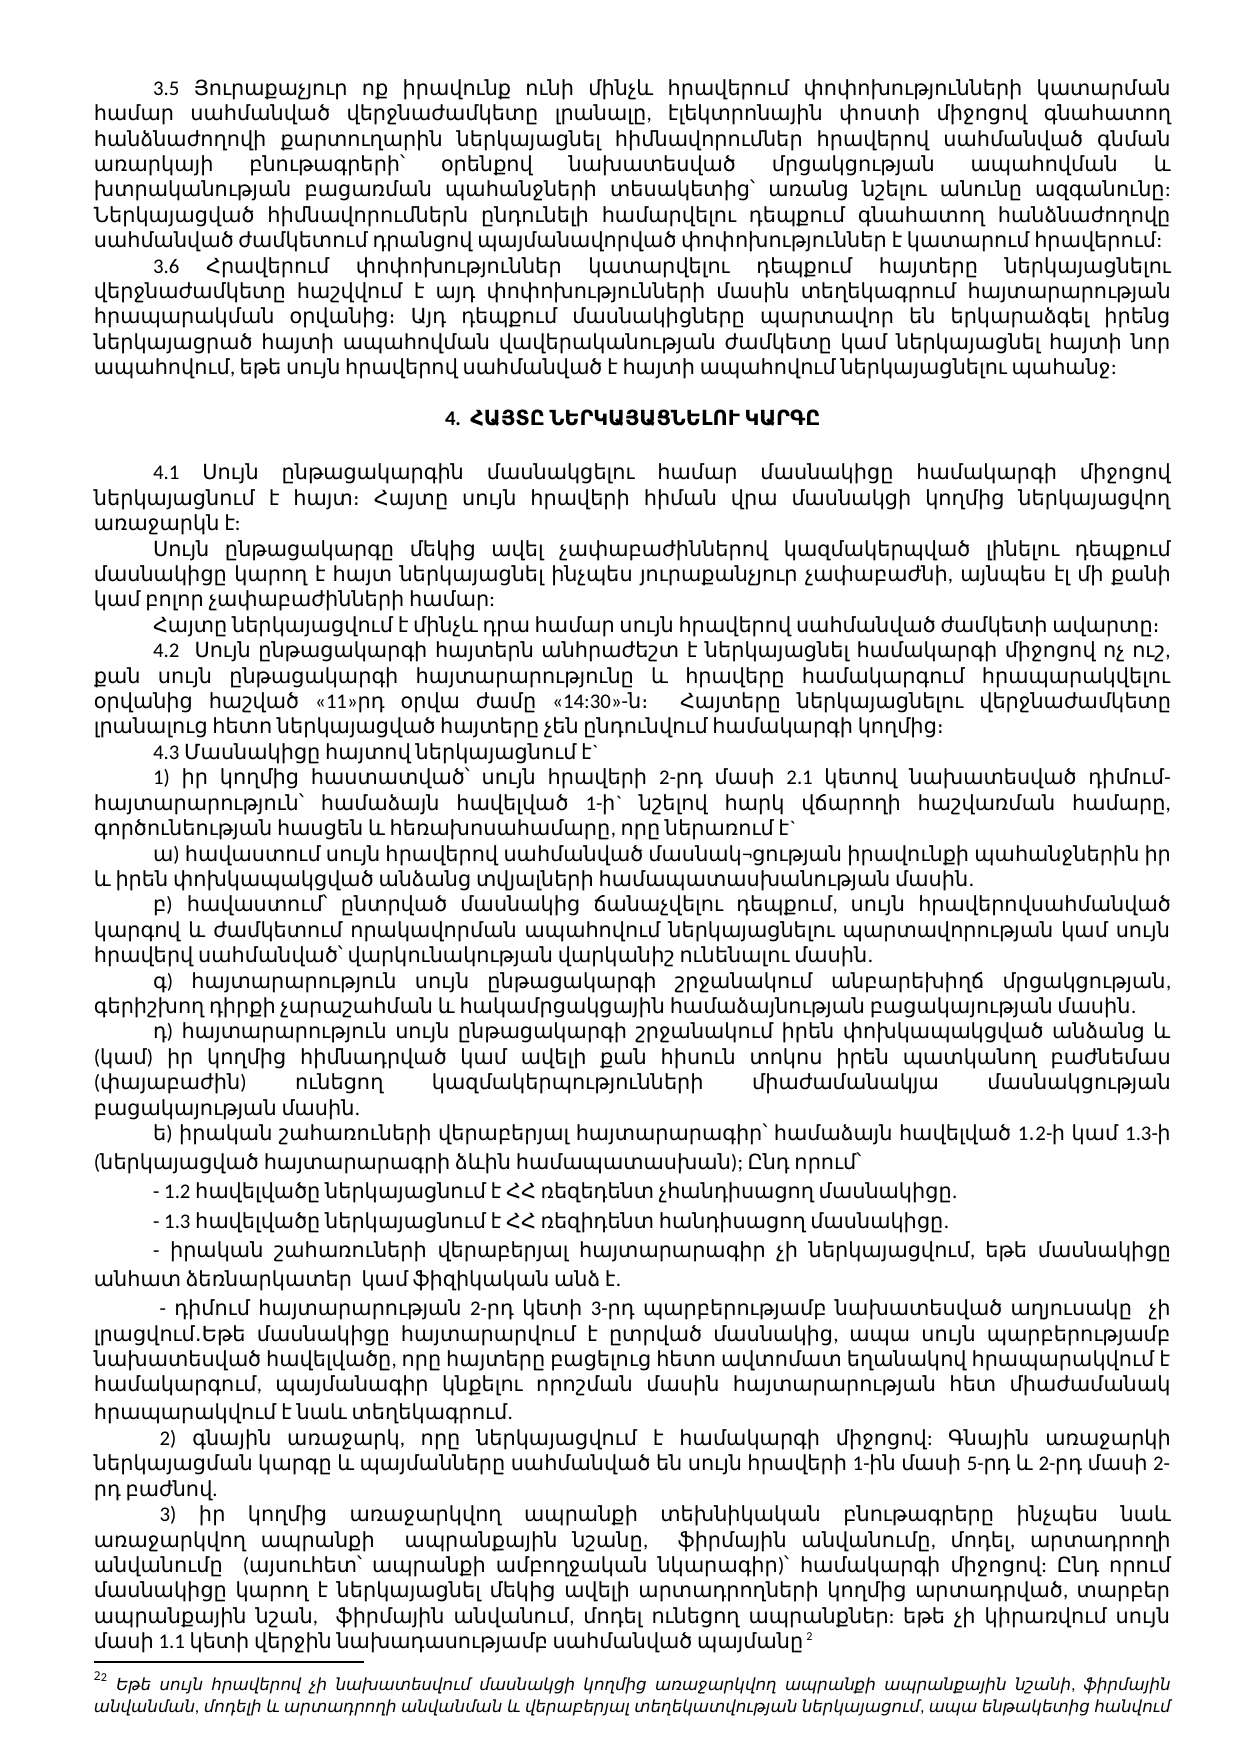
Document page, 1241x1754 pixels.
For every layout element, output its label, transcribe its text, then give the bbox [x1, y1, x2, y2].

text 4.1 Սույն ընթացակարգին մասնակցելու համար մասնակիցը համակարգի միջոցով ներկայացնում է հայտ։ Հայտը սույն հրավերի հիման վրա մասնակցի կողմից ներկայացվող առաջարկն է: [94, 459, 1171, 536]
text բ) հավաստում՝ ընտրված մասնակից ճանաչվելու դեպքում, սույն հրավերովսահմանված կարգով և ժամկետում որակավորման ապահովում ներկայացնելու պարտավորության կամ սույն հրավերվ սահմանված՝ վարկունակության վարկանիշ ունենալու մասին. [94, 892, 1171, 968]
text գ) հայտարարություն սույն ընթացակարգի շրջանակում անբարեխիղճ մրցակցության, գերիշխող դիրքի չարաշահման և հակամրցակցային համաձայնության բացակայության մասին. [94, 968, 1171, 1019]
text - 1.3 հավելվածը ներկայացնում է ՀՀ ռեզիդենտ հանդիսացող մասնակիցը. [94, 1208, 1171, 1233]
text Հայտը ներկայացվում է մինչև դրա համար սույն հրավերով սահմանված ժամկետի ավարտը։ [94, 612, 1171, 637]
text - դիմում հայտարարության 2-րդ կետի 3-րդ պարբերությամբ նախատեսված աղյուսակը չի լրացվում․Եթե մասնակիցը հայտարարվում է ըտրված մասնակից, ապա սույն պարբերությամբ նախատեսված հավելվածը, որը հայտերը բացելուց հետո ավտոմատ եղանակով հրապարակվում է համակարգում, պայմանագիր կնքելու որոշման մասին հայտարարության հետ միաժամանակ հրապարակվում է նաև տեղեկագրում. [94, 1295, 1171, 1425]
text 4.2 Սույն ընթացակարգի հայտերն անհրաժեշտ է ներկայացնել համակարգի միջոցով ոչ ուշ, քան սույն ընթացակարգի հայտարարությունը և հրավերը համակարգում հրապարակվելու օրվանից հաշված «11»րդ օրվա ժամը «14:30»-ն։ Հայտերը ներկայացնելու վերջնաժամկետը լրանալուց հետո ներկայացված հայտերը չեն ընդունվում համակարգի կողմից։ [94, 637, 1171, 739]
text 3.6 Հրավերում փոփոխություններ կատարվելու դեպքում հայտերը ներկայացնելու վերջնաժամկետը հաշվվում է այդ փոփոխությունների մասին տեղեկագրում հայտարարության հրապարակման օրվանից։ Այդ դեպքում մասնակիցները պարտավոր են երկարաձգել իրենց ներկայացրած հայտի ապահովման վավերականության ժամկետը կամ ներկայացնել հայտի նոր ապահովում, եթե սույն հրավերով սահմանված է հայտի ապահովում ներկայացնելու պահանջ: [94, 253, 1171, 380]
text Սույն ընթացակարգը մեկից ավել չափաբաժիններով կազմակերպված լինելու դեպքում մասնակիցը կարող է հայտ ներկայացնել ինչպես յուրաքանչյուր չափաբաժնի, այնպես էլ մի քանի կամ բոլոր չափաբաժինների համար: [94, 536, 1171, 612]
text դ) հայտարարություն սույն ընթացակարգի շրջանակում իրեն փոխկապակցված անձանց և (կամ) իր կողմից հիմնադրված կամ ավելի քան հիսուն տոկոս իրեն պատկանող բաժնեմաս (փայաբաժին) ունեցող կազմակերպությունների միաժամանակյա մասնակցության բացակայության մասին. [94, 1019, 1171, 1120]
text ե) իրական շահառուների վերաբերյալ հայտարարագիր՝ համաձայն հավելված 1․2-ի կամ 1.3-ի (ներկայացված հայտարարագրի ձևին համապատասխան); Ընդ որում՝ [94, 1120, 1171, 1175]
text 2) գնային առաջարկ, որը ներկայացվում է համակարգի միջոցով: Գնային առաջարկի ներկայացման կարգը և պայմանները սահմանված են սույն հրավերի 1-ին մասի 5-րդ և 2-րդ մասի 2-րդ բաժնով. [94, 1425, 1171, 1501]
text 3) իր կողմից առաջարկվող ապրանքի տեխնիկական բնութագրերը ինչպես նաև առաջարկվող ապրանքի ապրանքային նշանը, ֆիրմային անվանումը, մոդել, արտադրողի անվանումը (այսուհետ՝ ապրանքի ամբողջական նկարագիր)՝ համակարգի միջոցով: Ընդ որում մասնակիցը կարող է ներկայացնել մեկից ավելի արտադրողների կողմից արտադրված, տարբեր ապրանքային նշան, ֆիրմային անվանում, մոդել ունեցող ապրանքներ: եթե չի կիրառվում սույն մասի 1.1 կետի վերջին նախադասությամբ սահմանված պայմանը 2 [94, 1501, 1171, 1654]
text 4. ՀԱՅՏԸ ՆԵՐԿԱՅԱՑՆԵԼՈՒ ԿԱՐԳԸ [94, 405, 1171, 431]
text 3.5 Յուրաքաչյուր ոք իրավունք ունի մինչև հրավերում փոփոխությունների կատարման համար սահմանված վերջնաժամկետը լրանալը, էլեկտրոնային փոստի միջոցով գնահատող հանձնաժողովի քարտուղարին ներկայացնել հիմնավորումներ հրավերով սահմանված գնման առարկայի բնութագրերի՝ օրենքով նախատեսված մրցակցության ապահովման և խտրականության բացառման պահանջների տեսակետից՝ առանց նշելու անունը ազգանունը: Ներկայացված հիմնավորումներն ընդունելի համարվելու դեպքում գնահատող հանձնաժողովը սահմանված ժամկետում դրանցով պայմանավորված փոփոխություններ է կատարում հրավերում: [94, 75, 1171, 253]
text - իրական շահառուների վերաբերյալ հայտարարագիր չի ներկայացվում, եթե մասնակիցը անհատ ձեռնարկատեր կամ ֆիզիկական անձ է. [94, 1237, 1171, 1292]
text - 1.2 հավելվածը ներկայացնում է ՀՀ ռեզեդենտ չհանդիսացող մասնակիցը. [94, 1179, 1171, 1204]
text 1) իր կողմից հաստատված՝ սույն հրավերի 2-րդ մասի 2.1 կետով նախատեսված դիմում-հայտարարություն՝ համաձայն հավելված 1-ի` նշելով հարկ վճարողի հաշվառման համարը, գործունեության հասցեն և հեռախոսահամարը, որը ներառում է` [94, 764, 1171, 841]
text ա) հավաստում սույն հրավերով սահմանված մասնակ¬ցության իրավունքի պահանջներին իր և իրեն փոխկապակցված անձանց տվյալների համապատասխանության մասին. [94, 841, 1171, 892]
text 4.3 Մասնակիցը հայտով ներկայացնում է` [94, 739, 1171, 764]
